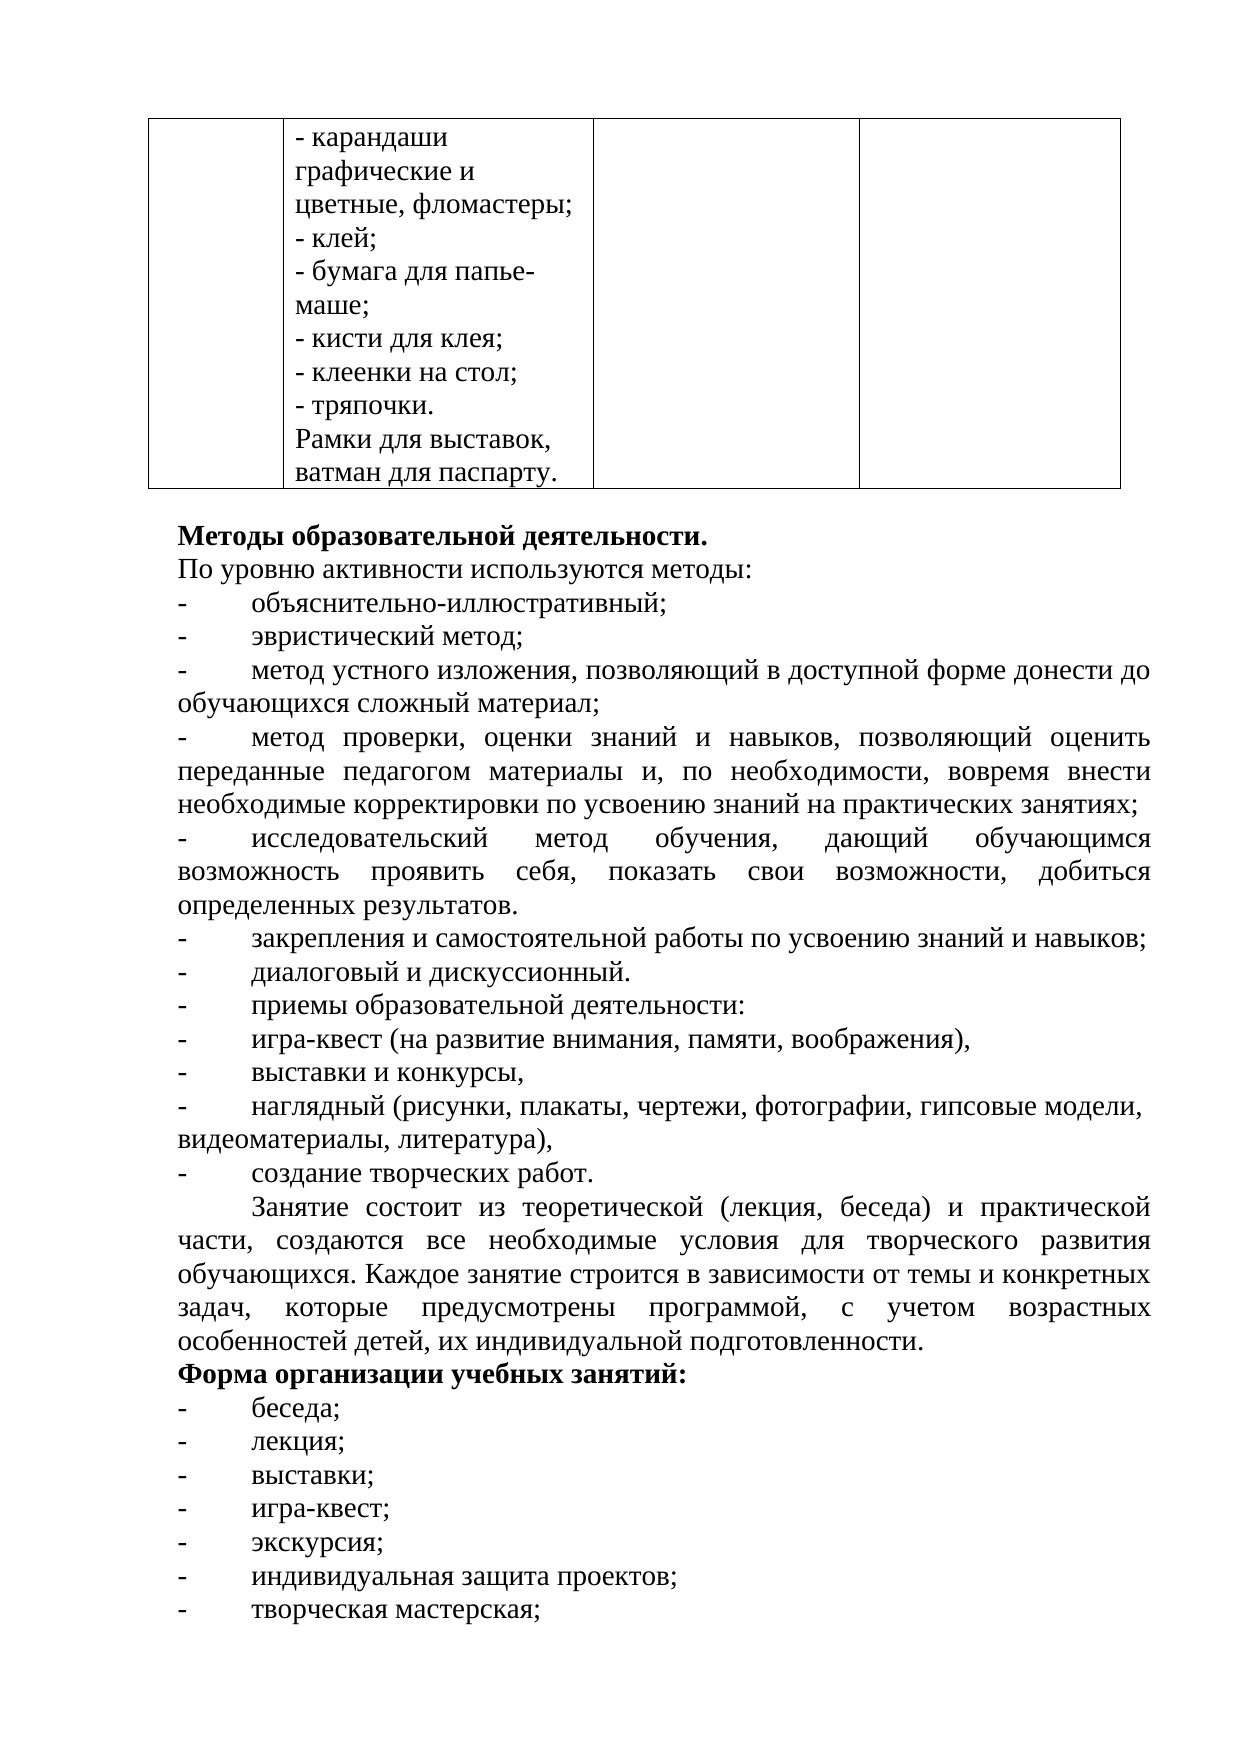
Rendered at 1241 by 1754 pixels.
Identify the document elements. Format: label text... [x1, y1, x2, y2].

text - диалоговый и дискуссионный. [177, 954, 1152, 987]
text - объяснительно-иллюстративный; [177, 585, 1152, 618]
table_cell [860, 119, 1120, 488]
text - приемы образовательной деятельности: [177, 987, 1152, 1021]
text - беседа; [177, 1390, 1152, 1423]
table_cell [284, 119, 593, 488]
text По уровню активности используются методы: [177, 551, 1152, 585]
text - закрепления и самостоятельной работы по усвоению знаний и навыков; [177, 920, 1152, 954]
text - творческая мастерская; [177, 1591, 1152, 1625]
text - игра-квест (на развитие внимания, памяти, воображения), [177, 1021, 1152, 1054]
text - эвристический метод; [177, 618, 1152, 652]
text - исследовательский метод обучения, дающий обучающимся возможность проявить себя, показать свои возможности, добиться определенных результатов. [177, 820, 1152, 920]
text Форма организации учебных занятий: [177, 1356, 1152, 1390]
text - экскурсия; [177, 1524, 1152, 1558]
text - метод проверки, оценки знаний и навыков, позволяющий оценить переданные педагогом материалы и, по необходимости, вовремя внести необходимые корректировки по усвоению знаний на практических занятиях; [177, 719, 1152, 820]
text - выставки и конкурсы, [177, 1054, 1152, 1088]
text - игра-квест; [177, 1491, 1152, 1524]
text - индивидуальная защита проектов; [177, 1558, 1152, 1591]
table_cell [594, 119, 859, 488]
text - лекция; [177, 1423, 1152, 1457]
text - создание творческих работ. [177, 1155, 1152, 1189]
text - метод устного изложения, позволяющий в доступной форме донести до обучающихся сложный материал; [177, 652, 1152, 719]
text Методы образовательной деятельности. [177, 518, 1152, 551]
text Занятие состоит из теоретической (лекция, беседа) и практической части, создаются все необходимые условия для творческого развития обучающихся. Каждое занятие строится в зависимости от темы и конкретных задач, которые предусмотрены программой, с учетом возрастных особенностей детей, их индивидуальной подготовленности. [177, 1189, 1152, 1356]
text - наглядный (рисунки, плакаты, чертежи, фотографии, гипсовые модели, видеоматериалы, литература), [177, 1088, 1152, 1155]
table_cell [149, 119, 283, 488]
text - выставки; [177, 1457, 1152, 1491]
